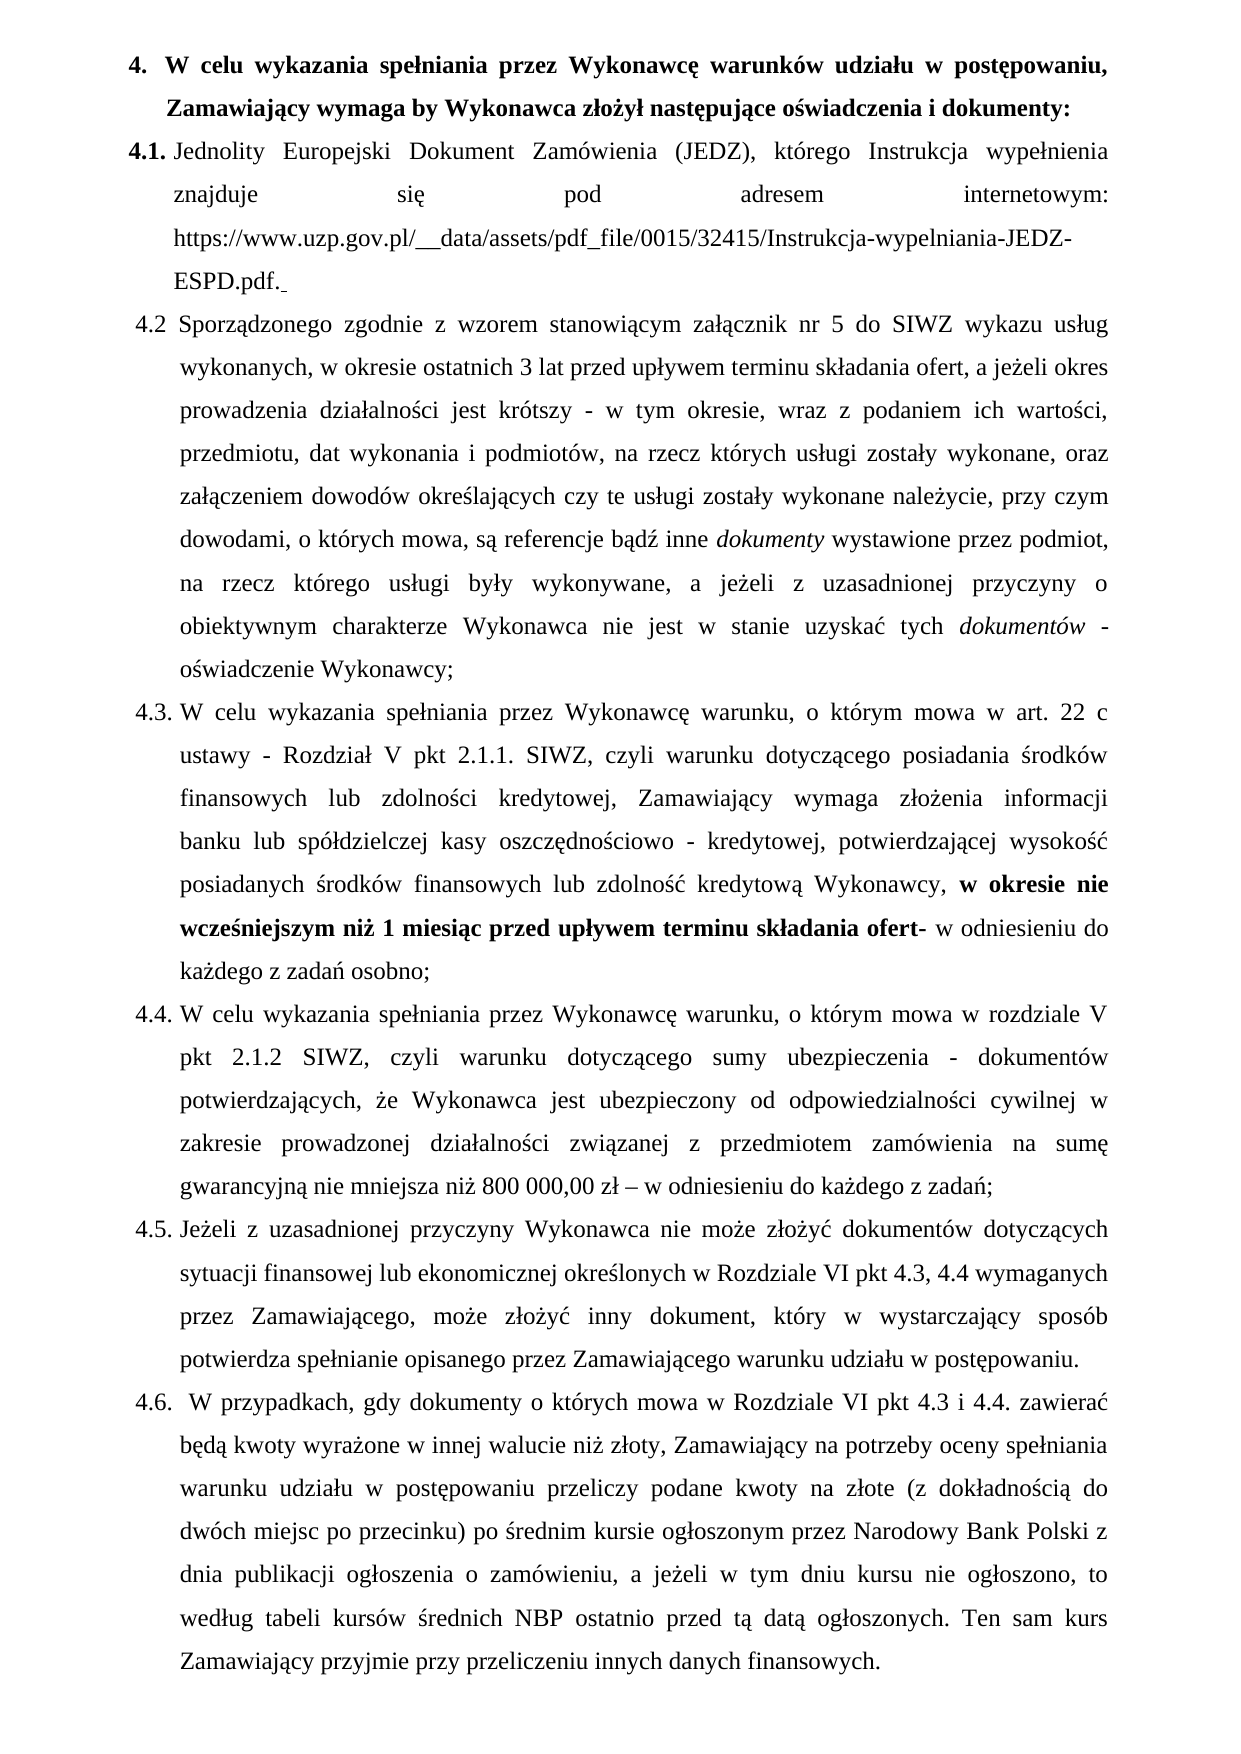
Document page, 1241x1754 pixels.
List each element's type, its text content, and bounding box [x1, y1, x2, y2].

list W celu wykazania spełniania przez Wykonawcę warunków udziału w postępowaniu, Zamawiający wymaga by Wykonawca złożył następujące oświadczenia i dokumenty: [128, 50, 1109, 122]
list W celu wykazania spełniania przez Wykonawcę warunku, o którym mowa w rozdziale V pkt 2.1.2 SIWZ, czyli warunku dotyczącego sumy ubezpieczenia - dokumentów potwierdzających, że Wykonawca jest ubezpieczony od odpowiedzialności cywilnej w zakresie prowadzonej działalności związanej z przedmiotem zamówienia na sumę gwarancyjną nie mniejsza niż 800 000,00 zł – w odniesieniu do każdego z zadań; [135, 999, 1109, 1200]
list Jednolity Europejski Dokument Zamówienia (JEDZ), którego Instrukcja wypełnienia znajduje się pod adresem internetowym: https://www.uzp.gov.pl/__data/assets/pdf_file/0015/32415/Instrukcja-wypelniania-JEDZ-ESPD.pdf. [128, 136, 1109, 294]
text 4.2 Sporządzonego zgodnie z wzorem stanowiącym załącznik nr 5 do SIWZ wykazu usług wykonanych, w okresie ostatnich 3 lat przed upływem terminu składania ofert, a jeżeli okres prowadzenia działalności jest krótszy - w tym okresie, wraz z podaniem ich wartości, przedmiotu, dat wykonania i podmiotów, na rzecz których usługi zostały wykonane, oraz załączeniem dowodów określających czy te usługi zostały wykonane należycie, przy czym dowodami, o których mowa, są referencje bądź inne dokumenty wystawione przez podmiot, na rzecz którego usługi były wykonywane, a jeżeli z uzasadnionej przyczyny o obiektywnym charakterze Wykonawca nie jest w stanie uzyskać tych dokumentów - oświadczenie Wykonawcy; [91, 309, 1109, 683]
list W przypadkach, gdy dokumenty o których mowa w Rozdziale VI pkt 4.3 i 4.4. zawierać będą kwoty wyrażone w innej walucie niż złoty, Zamawiający na potrzeby oceny spełniania warunku udziału w postępowaniu przeliczy podane kwoty na złote (z dokładnością do dwóch miejsc po przecinku) po średnim kursie ogłoszonym przez Narodowy Bank Polski z dnia publikacji ogłoszenia o zamówieniu, a jeżeli w tym dniu kursu nie ogłoszono, to według tabeli kursów średnich NBP ostatnio przed tą datą ogłoszonych. Ten sam kurs Zamawiający przyjmie przy przeliczeniu innych danych finansowych. [135, 1387, 1109, 1674]
list Jeżeli z uzasadnionej przyczyny Wykonawca nie może złożyć dokumentów dotyczących sytuacji finansowej lub ekonomicznej określonych w Rozdziale VI pkt 4.3, 4.4 wymaganych przez Zamawiającego, może złożyć inny dokument, który w wystarczający sposób potwierdza spełnianie opisanego przez Zamawiającego warunku udziału w postępowaniu. [135, 1214, 1109, 1373]
list W celu wykazania spełniania przez Wykonawcę warunku, o którym mowa w art. 22 c ustawy - Rozdział V pkt 2.1.1. SIWZ, czyli warunku dotyczącego posiadania środków finansowych lub zdolności kredytowej, Zamawiający wymaga złożenia informacji banku lub spółdzielczej kasy oszczędnościowo - kredytowej, potwierdzającej wysokość posiadanych środków finansowych lub zdolność kredytową Wykonawcy, w okresie nie wcześniejszym niż 1 miesiąc przed upływem terminu składania ofert- w odniesieniu do każdego z zadań osobno; [135, 697, 1109, 984]
